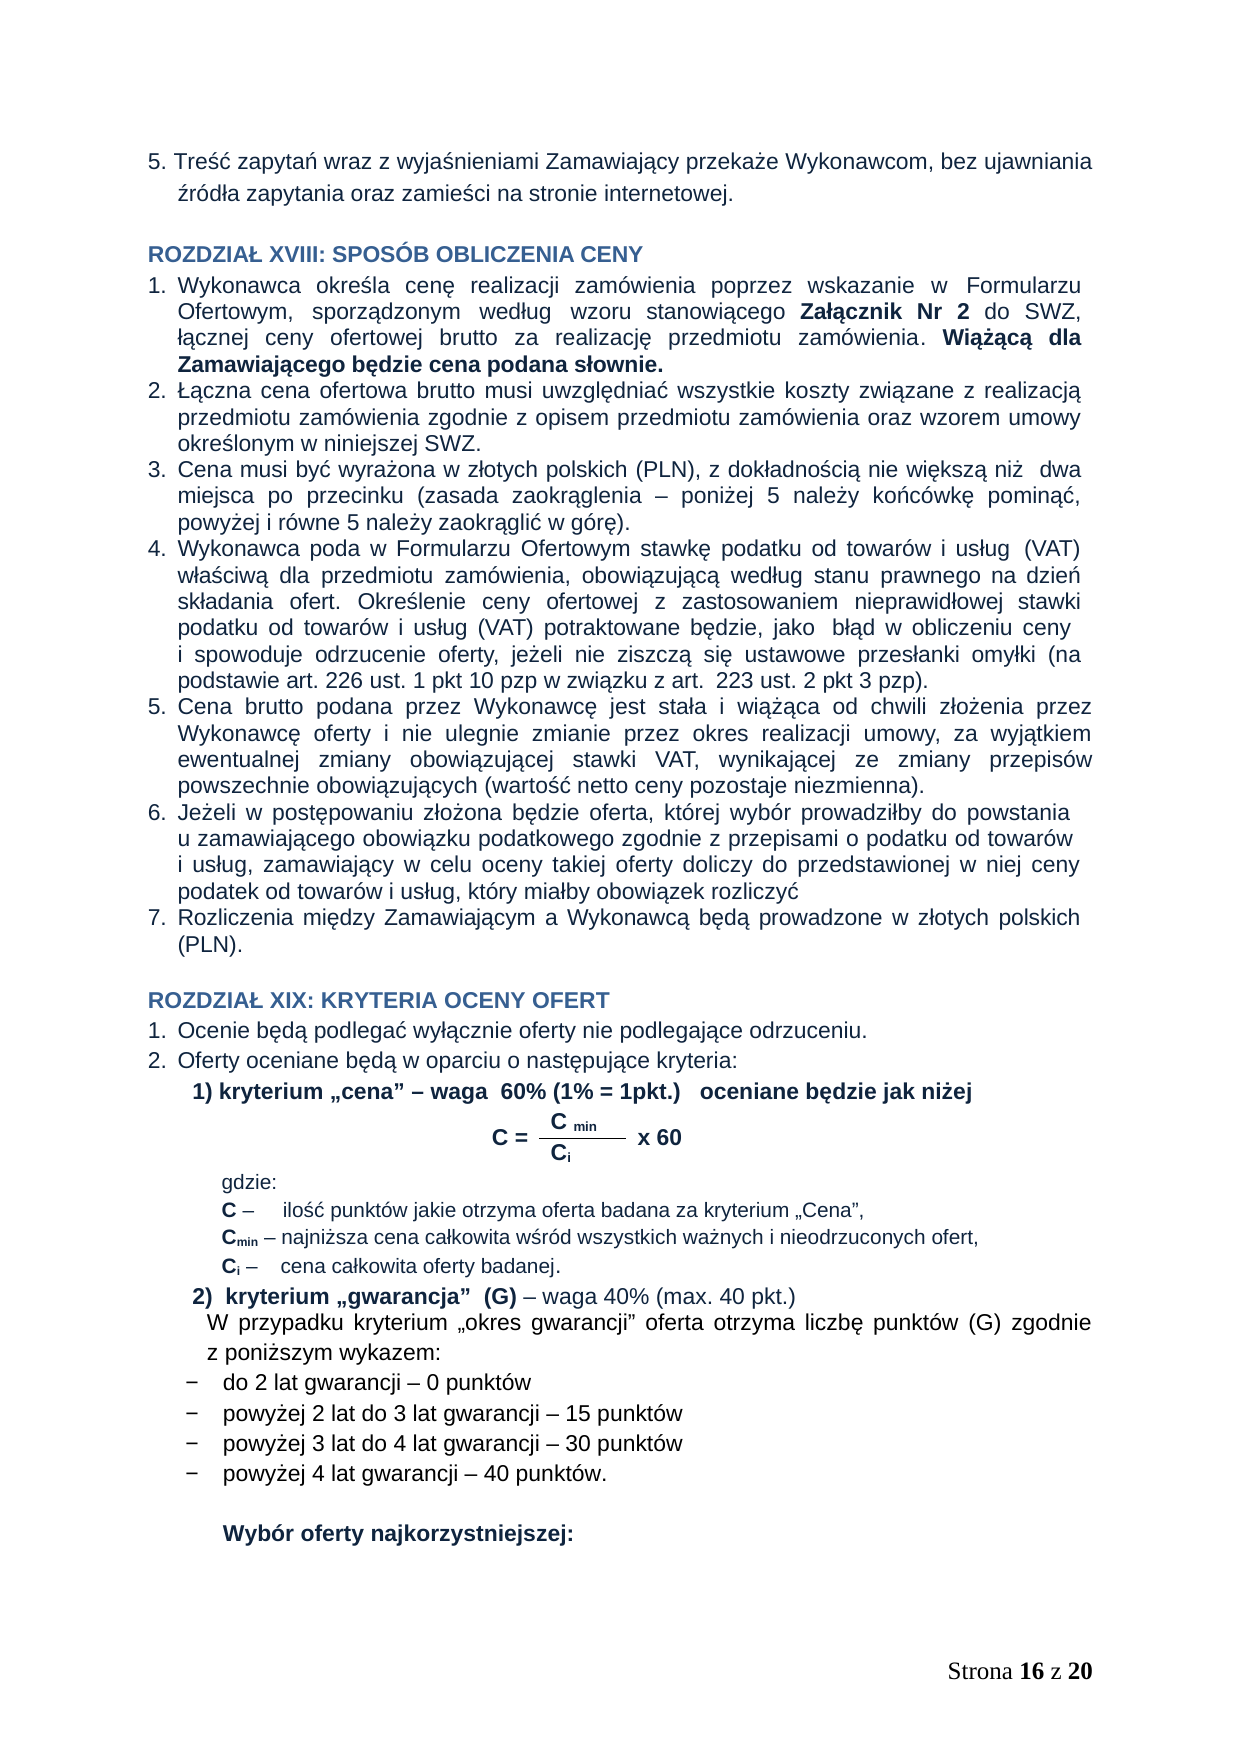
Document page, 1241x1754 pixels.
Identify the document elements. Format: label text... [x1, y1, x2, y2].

list Rozliczenia między Zamawiającym a Wykonawcą będą prowadzone w złotych polskich (PLN). [148, 904, 1081, 957]
text 2) kryterium „gwarancja” (G) – waga 40% (max. 40 pkt.) [192, 1283, 1093, 1309]
list Cena brutto podana przez Wykonawcę jest stała i wiążąca od chwili złożenia przez Wykonawcę oferty i nie ulegnie zmianie przez okres realizacji umowy, za wyjątkiem ewentualnej zmiany obowiązującej stawki VAT, wynikającej ze zmiany przepisów powszechnie obowiązujących (wartość netto ceny pozostaje niezmienna). [148, 693, 1093, 799]
table_cell Ci [539, 1139, 626, 1170]
list Wykonawca określa cenę realizacji zamówienia poprzez wskazanie w Formularzu Ofertowym, sporządzonym według wzoru stanowiącego Załącznik Nr 2 do SWZ, łącznej ceny ofertowej brutto za realizację przedmiotu zamówienia. Wiążącą dla Zamawiającego będzie cena podana słownie. [148, 272, 1081, 377]
text Ci – cena całkowita oferty badanej. [204, 1252, 1093, 1279]
text 1) kryterium „cena” – waga 60% (1% = 1pkt.) oceniane będzie jak niżej [192, 1078, 1093, 1104]
table_header x 60 [626, 1108, 832, 1170]
table_header C = [408, 1108, 539, 1170]
text C – ilość punktów jakie otrzyma oferta badana za kryterium „Cena”, [221, 1197, 1093, 1221]
list Jeżeli w postępowaniu złożona będzie oferta, której wybór prowadziłby do powstania u zamawiającego obowiązku podatkowego zgodnie z przepisami o podatku od towarów i usług, zamawiający w celu oceny takiej oferty doliczy do przedstawionej w niej ceny podatek od towarów i usług, który miałby obowiązek rozliczyć [148, 799, 1081, 904]
text W przypadku kryterium „okres gwarancji” oferta otrzyma liczbę punktów (G) zgodnie z poniższym wykazem: [207, 1309, 1093, 1366]
list Łączna cena ofertowa brutto musi uwzględniać wszystkie koszty związane z realizacją przedmiotu zamówienia zgodnie z opisem przedmiotu zamówienia oraz wzorem umowy określonym w niniejszej SWZ. [148, 377, 1081, 456]
list Cena musi być wyrażona w złotych polskich (PLN), z dokładnością nie większą niż dwa miejsca po przecinku (zasada zaokrąglenia – poniżej 5 należy końcówkę pominąć, powyżej i równe 5 należy zaokrąglić w górę). [148, 456, 1081, 535]
list powyżej 2 lat do 3 lat gwarancji – 15 punktów [185, 1399, 1093, 1426]
list Wykonawca poda w Formularzu Ofertowym stawkę podatku od towarów i usług (VAT) właściwą dla przedmiotu zamówienia, obowiązującą według stanu prawnego na dzień składania ofert. Określenie ceny ofertowej z zastosowaniem nieprawidłowej stawki podatku od towarów i usług (VAT) potraktowane będzie, jako błąd w obliczeniu ceny i spowoduje odrzucenie oferty, jeżeli nie ziszczą się ustawowe przesłanki omyłki (na podstawie art. 226 ust. 1 pkt 10 pzp w związku z art. 223 ust. 2 pkt 3 pzp). [148, 535, 1081, 693]
text ROZDZIAŁ XVIII: SPOSÓB OBLICZENIA CENY [148, 241, 1076, 268]
list powyżej 3 lat do 4 lat gwarancji – 30 punktów [185, 1430, 1093, 1456]
text Cmin – najniższa cena całkowita wśród wszystkich ważnych i nieodrzuconych ofert, [221, 1225, 1093, 1249]
text gdzie: [204, 1170, 1093, 1194]
text ROZDZIAŁ XIX: KRYTERIA OCENY OFERT [148, 987, 1093, 1013]
table_header C min [539, 1108, 626, 1138]
list Ocenie będą podlegać wyłącznie oferty nie podlegające odrzuceniu. [148, 1017, 1093, 1044]
list powyżej 4 lat gwarancji – 40 punktów. [185, 1460, 1093, 1486]
list do 2 lat gwarancji – 0 punktów [185, 1369, 1093, 1396]
text Wybór oferty najkorzystniejszej: [223, 1520, 1093, 1547]
list Oferty oceniane będą w oparciu o następujące kryteria: [148, 1047, 1093, 1074]
text 5. Treść zapytań wraz z wyjaśnieniami Zamawiający przekaże Wykonawcom, bez ujawniania źródła zapytania oraz zamieści na stronie internetowej. [148, 148, 1093, 207]
